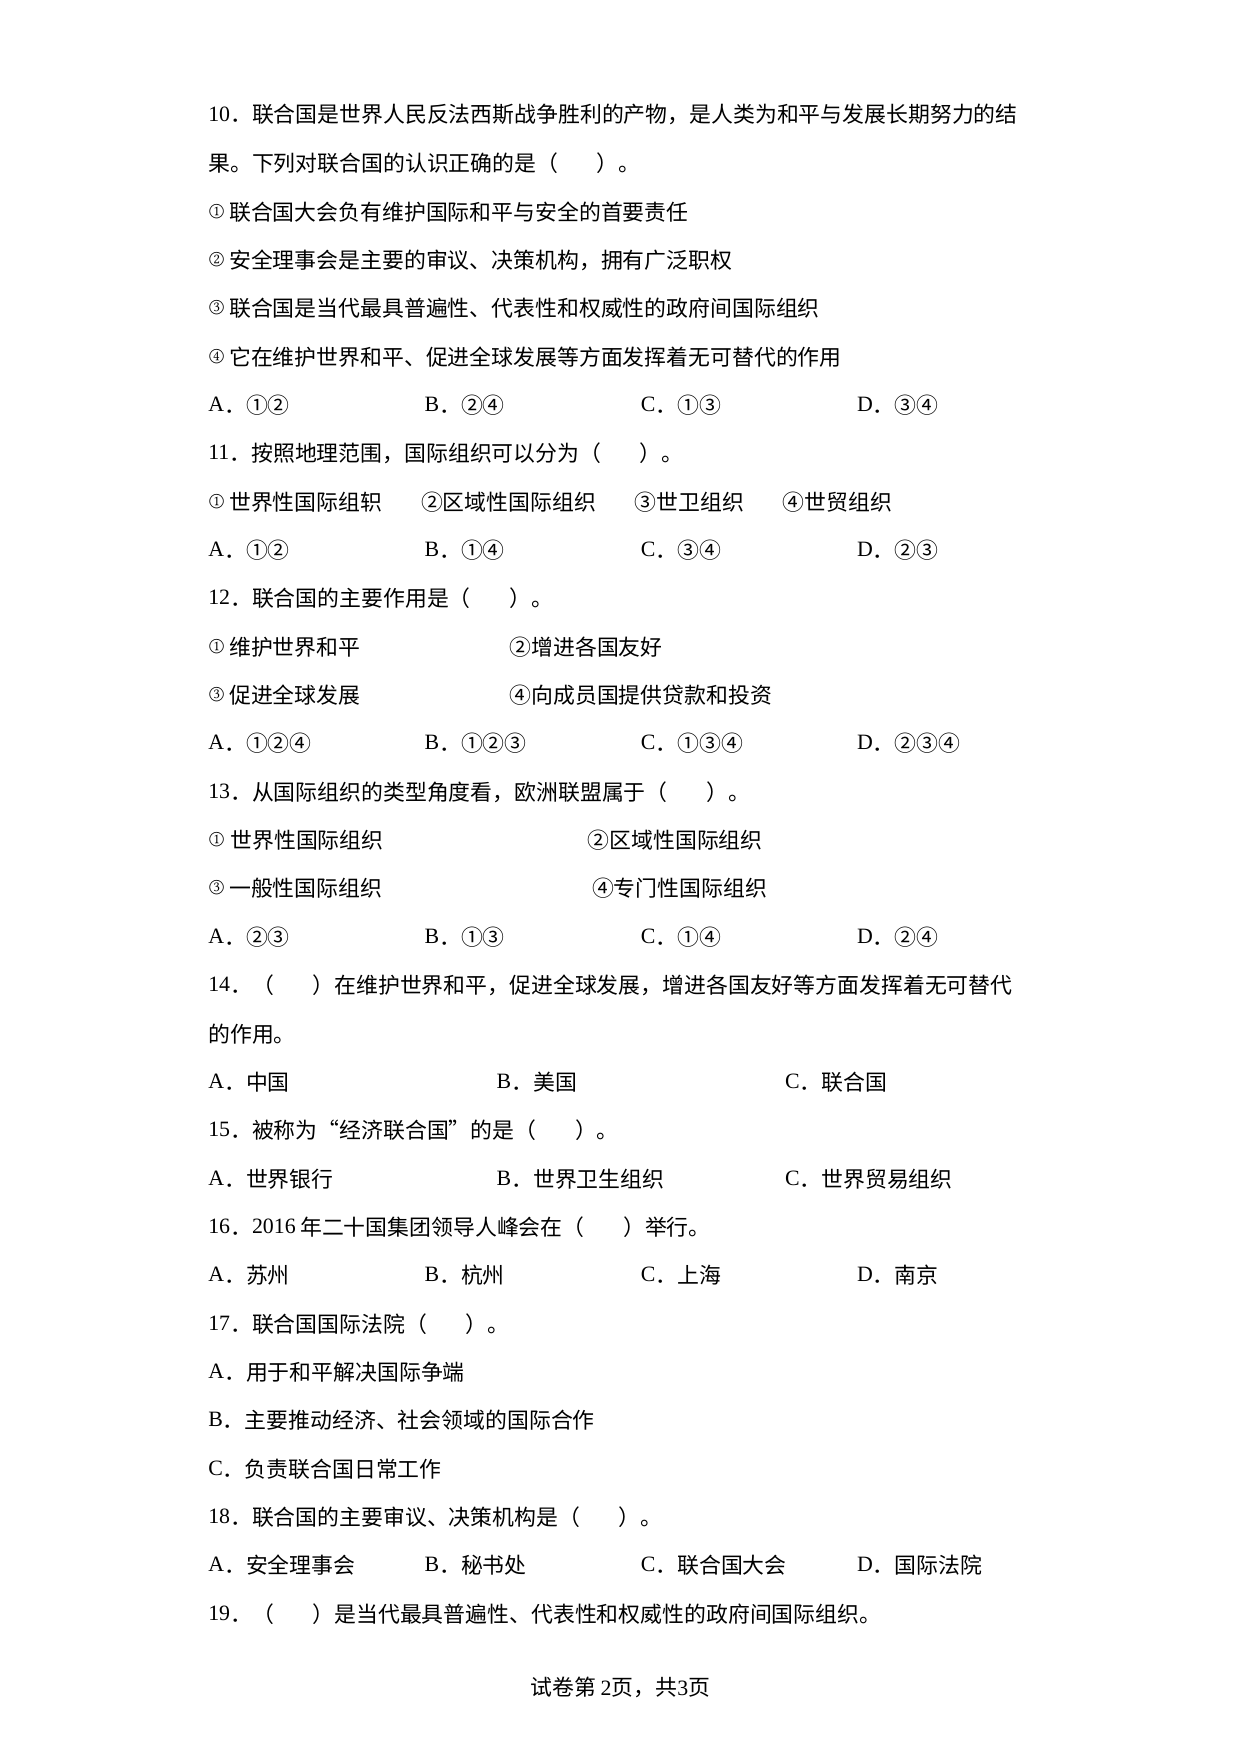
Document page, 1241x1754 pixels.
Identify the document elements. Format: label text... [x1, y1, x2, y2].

text ①联合国大会负有维护国际和平与安全的首要责任 [208, 194, 1032, 227]
text C．负责联合国日常工作 [208, 1451, 1032, 1484]
text 14．（ ）在维护世界和平，促进全球发展，增进各国友好等方面发挥着无可替代的作用。 [208, 967, 1032, 1049]
text A．中国 B．美国 C．联合国 [208, 1064, 1032, 1097]
text A．用于和平解决国际争端 [208, 1354, 1032, 1387]
text 16．2016年二十国集团领导人峰会在（ ）举行。 [208, 1209, 1032, 1242]
text B．主要推动经济、社会领域的国际合作 [208, 1403, 1032, 1435]
text 19．（ ）是当代最具普遍性、代表性和权威性的政府间国际组织。 [208, 1596, 1032, 1629]
text ③联合国是当代最具普遍性、代表性和权威性的政府间国际组织 [208, 291, 1032, 323]
text ③一般性国际组织 ④专门性国际组织 [208, 871, 1032, 903]
text ③促进全球发展 ④向成员国提供贷款和投资 [208, 677, 1032, 710]
text A．世界银行 B．世界卫生组织 C．世界贸易组织 [208, 1161, 1032, 1194]
text ①维护世界和平 ②增进各国友好 [208, 629, 1032, 662]
text 15．被称为“经济联合国”的是（ ）。 [208, 1113, 1032, 1145]
text A．①② B．①④ C．③④ D．②③ [208, 532, 1032, 565]
text ①世界性国际组轵 ②区域性国际组织 ③世卫组织 ④世贸组织 [208, 484, 1032, 517]
text A．②③ B．①③ C．①④ D．②④ [208, 919, 1032, 952]
text 12．联合国的主要作用是（ ）。 [208, 581, 1032, 613]
text 13．从国际组织的类型角度看，欧洲联盟属于（ ）。 [208, 774, 1032, 807]
text 17．联合国国际法院（ ）。 [208, 1306, 1032, 1339]
text 10．联合国是世界人民反法西斯战争胜利的产物，是人类为和平与发展长期努力的结果。下列对联合国的认识正确的是（ ）。 [208, 97, 1032, 178]
text 11．按照地理范围，国际组织可以分为（ ）。 [208, 436, 1032, 468]
text ① 世界性国际组织 ②区域性国际组织 [208, 822, 1032, 855]
text A．苏州 B．杭州 C．上海 D．南京 [208, 1258, 1032, 1290]
text A．①②④ B．①②③ C．①③④ D．②③④ [208, 726, 1032, 758]
text 18．联合国的主要审议、决策机构是（ ）。 [208, 1499, 1032, 1532]
text A．①② B．②④ C．①③ D．③④ [208, 387, 1032, 420]
text A．安全理事会 B．秘书处 C．联合国大会 D．国际法院 [208, 1548, 1032, 1580]
text ④它在维护世界和平、促进全球发展等方面发挥着无可替代的作用 [208, 339, 1032, 372]
text ②安全理事会是主要的审议、决策机构，拥有广泛职权 [208, 242, 1032, 275]
